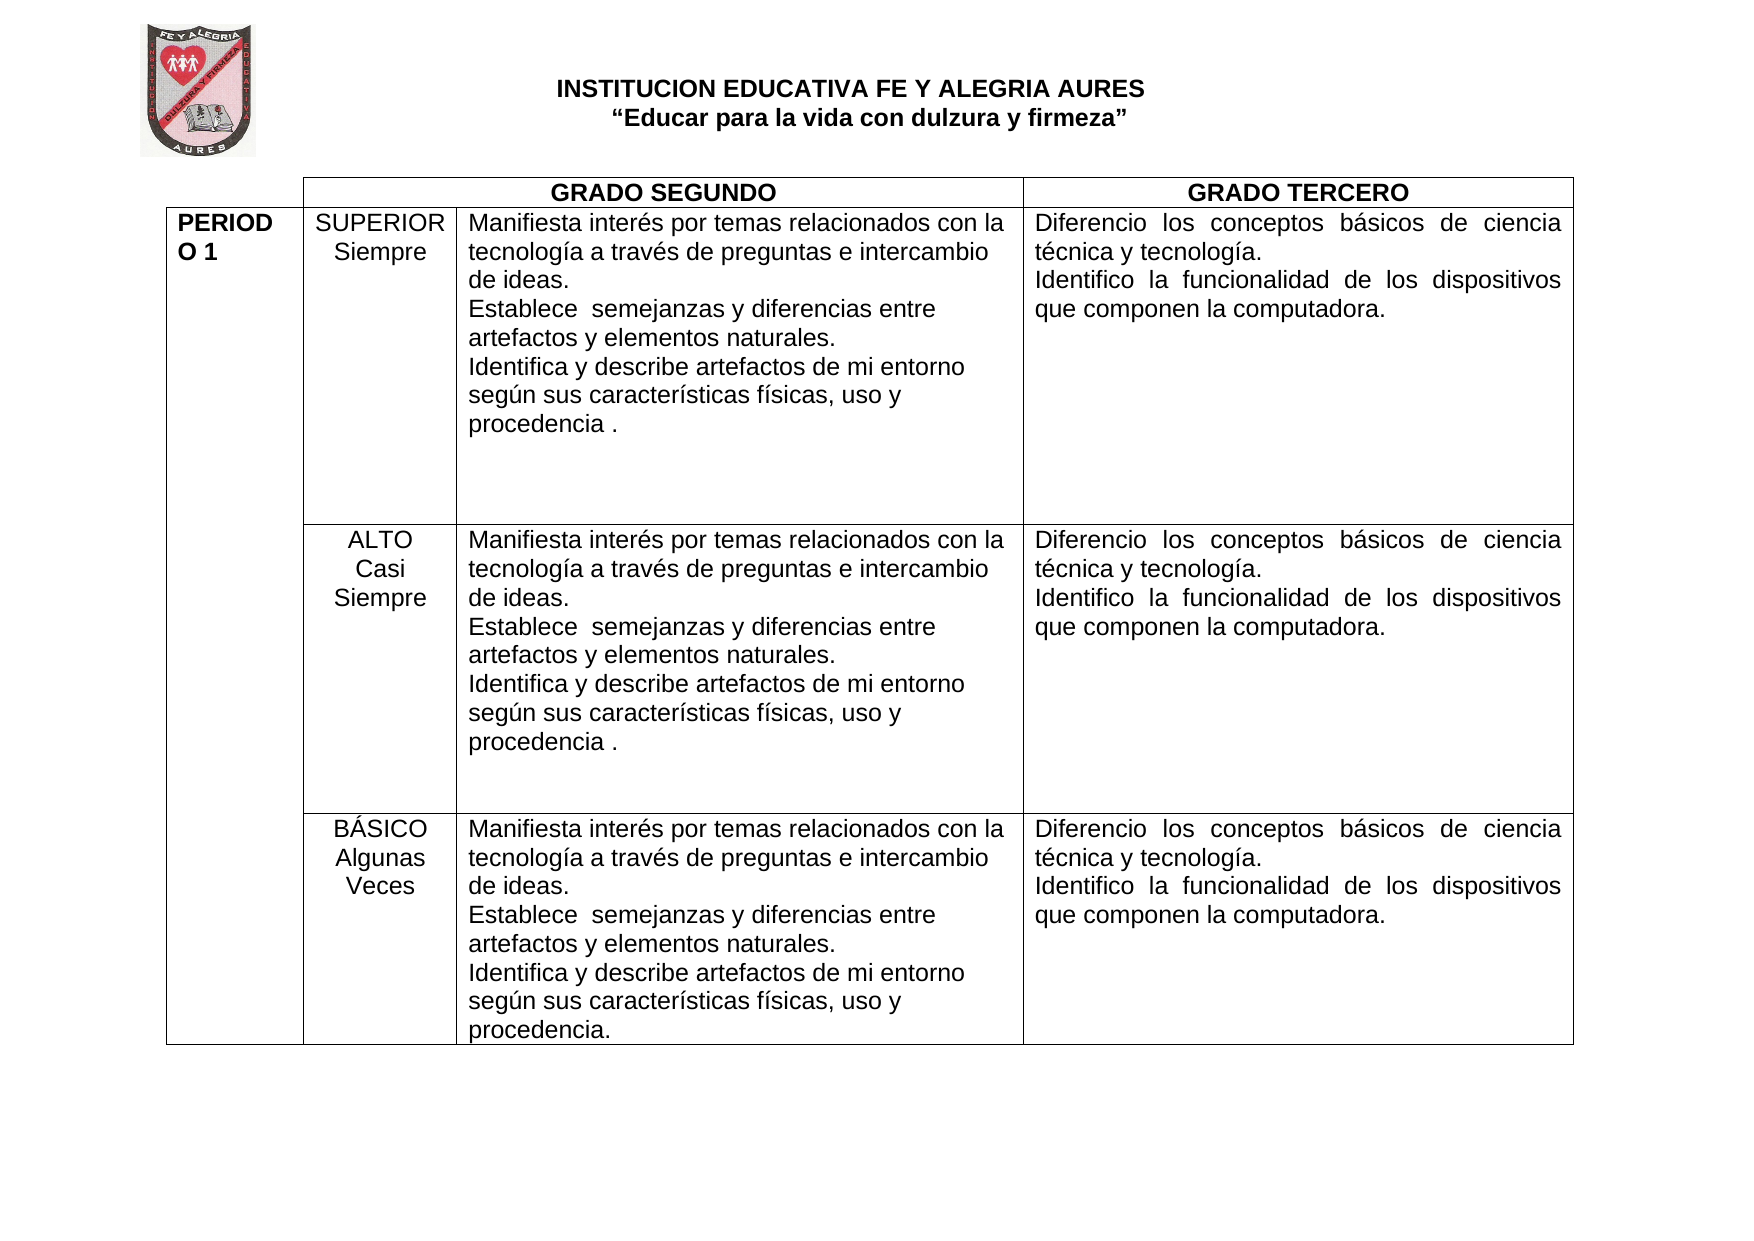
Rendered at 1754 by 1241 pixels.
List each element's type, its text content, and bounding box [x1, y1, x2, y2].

table_cell BÁSICO Algunas Veces [304, 814, 456, 1044]
table_cell ALTO Casi Siempre [304, 525, 456, 813]
table_cell Diferencio los conceptos básicos de ciencia técnica y tecnología. Identifico la funcionalidad de los dispositivos que componen la computadora. [1024, 525, 1573, 813]
picture [140, 24, 256, 156]
table_cell PERIODO 1 [167, 208, 303, 1044]
table_header GRADO SEGUNDO [304, 178, 1023, 207]
table_header GRADO TERCERO [1024, 178, 1573, 207]
table_cell Diferencio los conceptos básicos de ciencia técnica y tecnología. Identifico la funcionalidad de los dispositivos que componen la computadora. [1024, 208, 1573, 524]
table_cell Diferencio los conceptos básicos de ciencia técnica y tecnología. Identifico la funcionalidad de los dispositivos que componen la computadora. [1024, 814, 1573, 1044]
table_cell SUPERIOR Siempre [304, 208, 456, 524]
